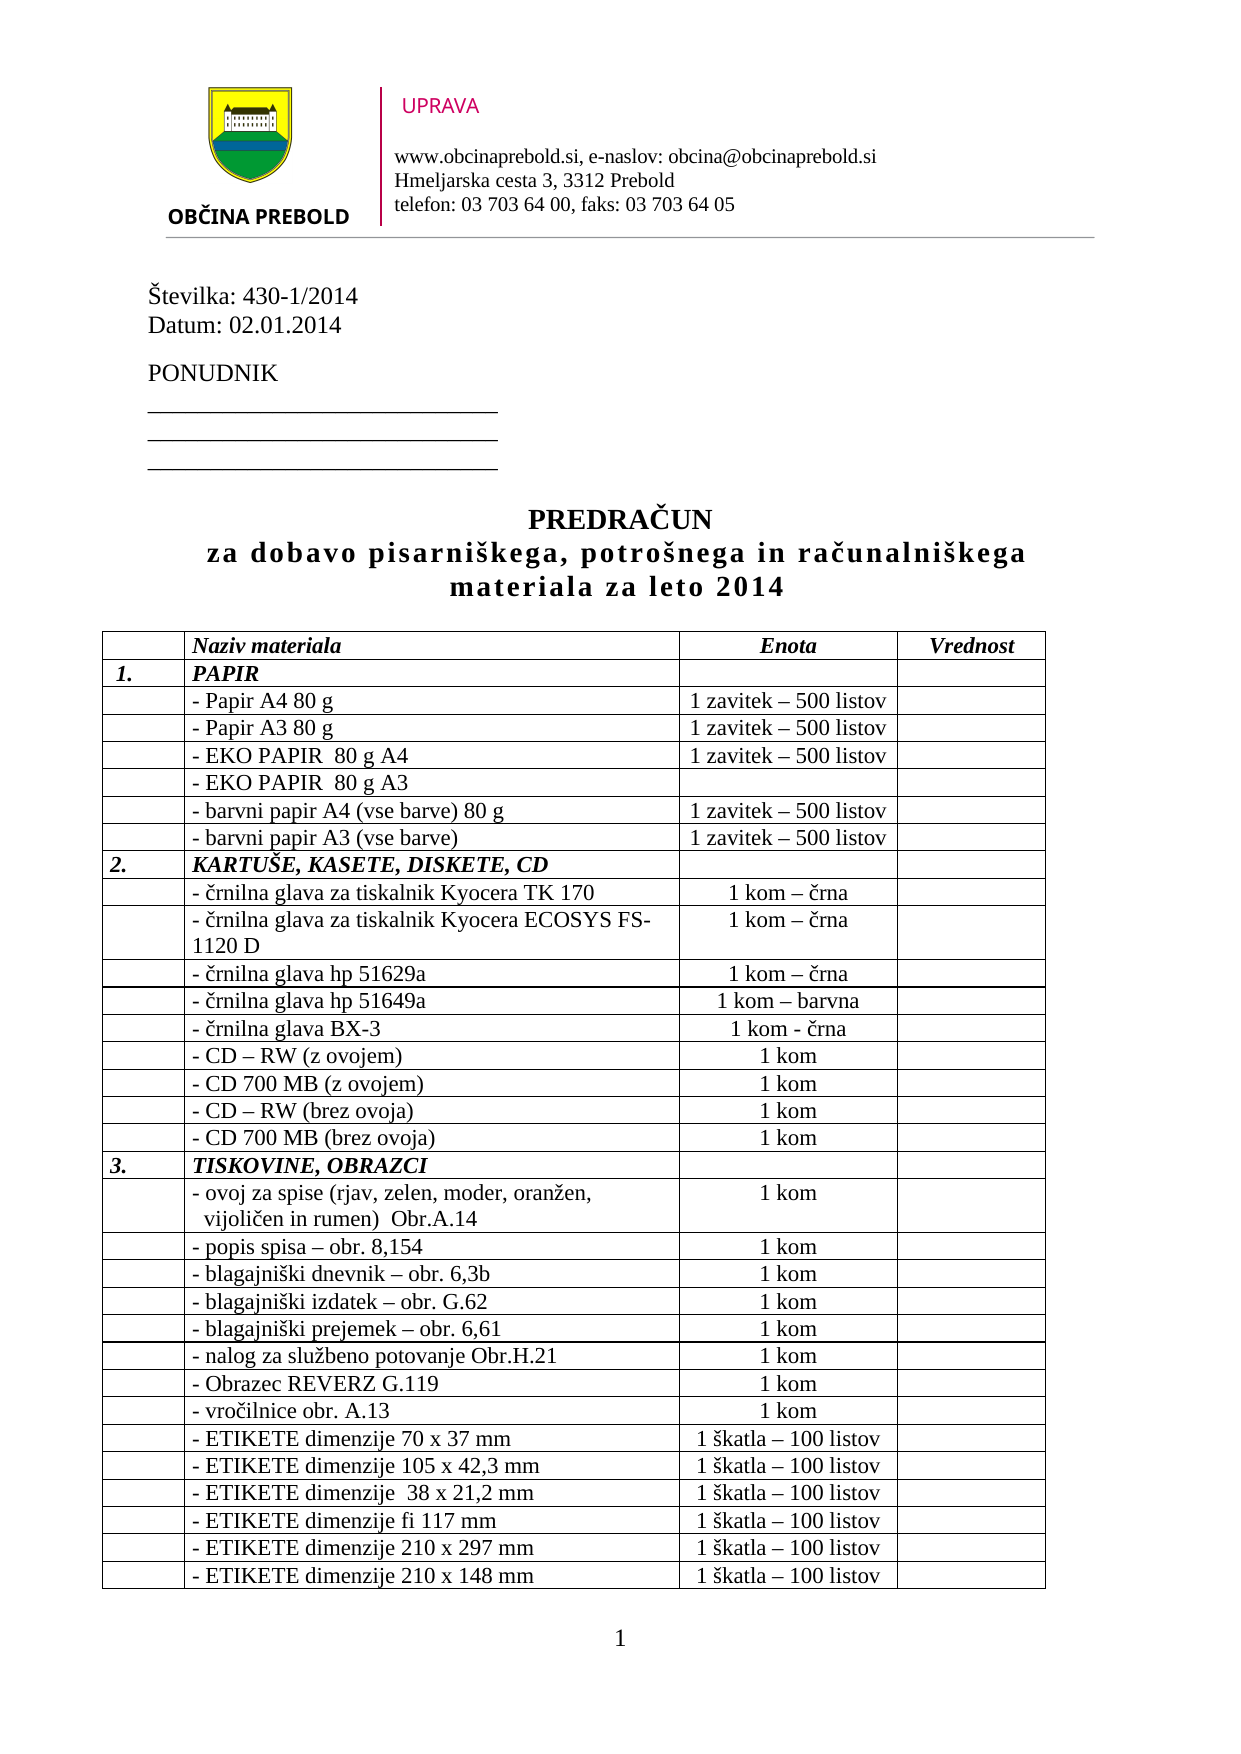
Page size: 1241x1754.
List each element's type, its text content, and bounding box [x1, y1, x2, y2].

table_cell - Papir A3 80 g [185, 715, 679, 741]
table_cell 1 škatla – 100 listov [680, 1425, 897, 1451]
table_header Enota [680, 632, 897, 659]
table_cell 1 kom [680, 1260, 897, 1287]
table_cell - barvni papir A4 (vse barve) 80 g [185, 797, 679, 823]
table_cell [898, 1233, 1045, 1259]
table_cell - CD 700 MB (brez ovoja) [185, 1124, 679, 1151]
table_cell [103, 988, 184, 1014]
table_cell [898, 1042, 1045, 1068]
table_cell - Papir A4 80 g [185, 687, 679, 713]
table_cell 1 kom [680, 1097, 897, 1123]
table_header Vrednost [898, 632, 1045, 659]
table_cell [898, 1452, 1045, 1478]
table_cell 1 kom [680, 1233, 897, 1259]
table_cell [103, 1480, 184, 1506]
table_cell 1 zavitek – 500 listov [680, 742, 897, 768]
table_cell - ETIKETE dimenzije 70 x 37 mm [185, 1425, 679, 1451]
table_cell [898, 1315, 1045, 1341]
table_cell 1 škatla – 100 listov [680, 1480, 897, 1506]
text ____________________________________________________________________________________ [148, 387, 502, 473]
table_cell [103, 715, 184, 741]
table_cell [103, 1452, 184, 1478]
table_cell 1 kom – barvna [680, 988, 897, 1014]
table_cell [103, 824, 184, 850]
table_cell [898, 715, 1045, 741]
list PREDRAČUN [148, 502, 1093, 535]
table_cell [103, 1315, 184, 1341]
table_cell [898, 1425, 1045, 1451]
table_cell [103, 1097, 184, 1123]
table_cell 1 kom [680, 1397, 897, 1424]
table_cell 1 kom [680, 1070, 897, 1096]
table_cell - nalog za službeno potovanje Obr.H.21 [185, 1343, 679, 1369]
table_cell - črnilna glava BX-3 [185, 1015, 679, 1041]
table_cell - ovoj za spise (rjav, zelen, moder, oranžen, vijoličen in rumen) Obr.A.14 [185, 1179, 679, 1232]
table_cell [898, 1124, 1045, 1151]
table_cell 1 kom [680, 1315, 897, 1341]
table_cell - EKO PAPIR 80 g A3 [185, 769, 679, 796]
table_cell [103, 1260, 184, 1287]
table_cell [103, 1015, 184, 1041]
table_cell [898, 879, 1045, 905]
table_cell [103, 687, 184, 713]
table_cell - črnilna glava hp 51629a [185, 960, 679, 986]
table_cell - črnilna glava za tiskalnik Kyocera TK 170 [185, 879, 679, 905]
table_cell [898, 769, 1045, 796]
table_cell - blagajniški izdatek – obr. G.62 [185, 1288, 679, 1314]
table_cell - ETIKETE dimenzije 38 x 21,2 mm [185, 1480, 679, 1506]
picture [207, 86, 293, 184]
table_cell [680, 851, 897, 878]
table_cell - črnilna glava hp 51649a [185, 988, 679, 1014]
table_cell [103, 1562, 184, 1588]
table_cell [103, 879, 184, 905]
table_header [103, 632, 184, 659]
table_cell 1 škatla – 100 listov [680, 1534, 897, 1561]
table_cell [680, 660, 897, 686]
table_cell [898, 1534, 1045, 1561]
table_cell 1 zavitek – 500 listov [680, 824, 897, 850]
table_cell 1 kom [680, 1042, 897, 1068]
table_cell 1 kom - črna [680, 1015, 897, 1041]
table_cell [103, 1507, 184, 1533]
text Številka: 430-1/2014 [148, 281, 502, 310]
table_cell [898, 824, 1045, 850]
table_cell 1 škatla – 100 listov [680, 1562, 897, 1588]
table_cell [103, 1343, 184, 1369]
table_cell [898, 797, 1045, 823]
table_cell [898, 742, 1045, 768]
table_cell [103, 797, 184, 823]
table_cell 1 kom – črna [680, 906, 897, 959]
table_cell - ETIKETE dimenzije 105 x 42,3 mm [185, 1452, 679, 1478]
table_cell 3. [103, 1152, 184, 1178]
table_cell 1. [103, 660, 184, 686]
table_cell [898, 1397, 1045, 1424]
table_cell [103, 1233, 184, 1259]
table_cell [103, 1425, 184, 1451]
table_cell - CD – RW (z ovojem) [185, 1042, 679, 1068]
table_cell [103, 769, 184, 796]
table_cell 1 zavitek – 500 listov [680, 715, 897, 741]
table_cell [898, 660, 1045, 686]
table_cell [103, 1124, 184, 1151]
table_cell [103, 742, 184, 768]
table_cell 2. [103, 851, 184, 878]
table_cell TISKOVINE, OBRAZCI [185, 1152, 679, 1178]
table_cell 1 zavitek – 500 listov [680, 687, 897, 713]
table_cell [103, 1288, 184, 1314]
table_cell - blagajniški dnevnik – obr. 6,3b [185, 1260, 679, 1287]
table_cell 1 kom [680, 1124, 897, 1151]
table_cell 1 škatla – 100 listov [680, 1507, 897, 1533]
table_cell 1 kom [680, 1343, 897, 1369]
table_cell - popis spisa – obr. 8,154 [185, 1233, 679, 1259]
table_cell - CD 700 MB (z ovojem) [185, 1070, 679, 1096]
table_cell 1 škatla – 100 listov [680, 1452, 897, 1478]
table_cell [898, 1343, 1045, 1369]
table_cell [898, 1562, 1045, 1588]
table_cell [898, 1480, 1045, 1506]
table_cell [898, 1507, 1045, 1533]
table_cell [898, 1015, 1045, 1041]
table_cell 1 kom – črna [680, 960, 897, 986]
table_cell [898, 851, 1045, 878]
table_cell [680, 1152, 897, 1178]
text PONUDNIK [148, 358, 502, 387]
table_cell - črnilna glava za tiskalnik Kyocera ECOSYS FS-1120 D [185, 906, 679, 959]
table_cell 1 kom – črna [680, 879, 897, 905]
table_cell [898, 1097, 1045, 1123]
table_cell KARTUŠE, KASETE, DISKETE, CD [185, 851, 679, 878]
table_cell [103, 1370, 184, 1396]
table_cell - ETIKETE dimenzije 210 x 148 mm [185, 1562, 679, 1588]
table_cell [103, 906, 184, 959]
table_cell 1 kom [680, 1288, 897, 1314]
table_cell [103, 960, 184, 986]
table_cell 1 zavitek – 500 listov [680, 797, 897, 823]
table_cell [898, 1152, 1045, 1178]
table_cell [898, 687, 1045, 713]
table_cell [103, 1534, 184, 1561]
table_cell - EKO PAPIR 80 g A4 [185, 742, 679, 768]
table_cell [103, 1070, 184, 1096]
table_cell 1 kom [680, 1370, 897, 1396]
table_cell [898, 1070, 1045, 1096]
table_cell [103, 1042, 184, 1068]
table_cell PAPIR [185, 660, 679, 686]
table_cell [898, 906, 1045, 959]
table_cell [680, 769, 897, 796]
text Datum: 02.01.2014 [148, 310, 502, 339]
table_cell [103, 1397, 184, 1424]
table_cell - ETIKETE dimenzije 210 x 297 mm [185, 1534, 679, 1561]
table_cell [898, 1288, 1045, 1314]
table_cell [898, 1260, 1045, 1287]
table_cell - ETIKETE dimenzije fi 117 mm [185, 1507, 679, 1533]
table_cell - barvni papir A3 (vse barve) [185, 824, 679, 850]
table_cell - vročilnice obr. A.13 [185, 1397, 679, 1424]
table_cell - Obrazec REVERZ G.119 [185, 1370, 679, 1396]
table_cell - blagajniški prejemek – obr. 6,61 [185, 1315, 679, 1341]
table_cell [898, 1179, 1045, 1232]
table_header Naziv materiala [185, 632, 679, 659]
table_cell [103, 1179, 184, 1232]
table_cell - CD – RW (brez ovoja) [185, 1097, 679, 1123]
text za dobavo pisarniškega, potrošnega in računalniškega materiala za leto 2014 [148, 535, 1085, 602]
table_cell [898, 1370, 1045, 1396]
table_cell [898, 988, 1045, 1014]
table_cell [898, 960, 1045, 986]
table_cell 1 kom [680, 1179, 897, 1232]
